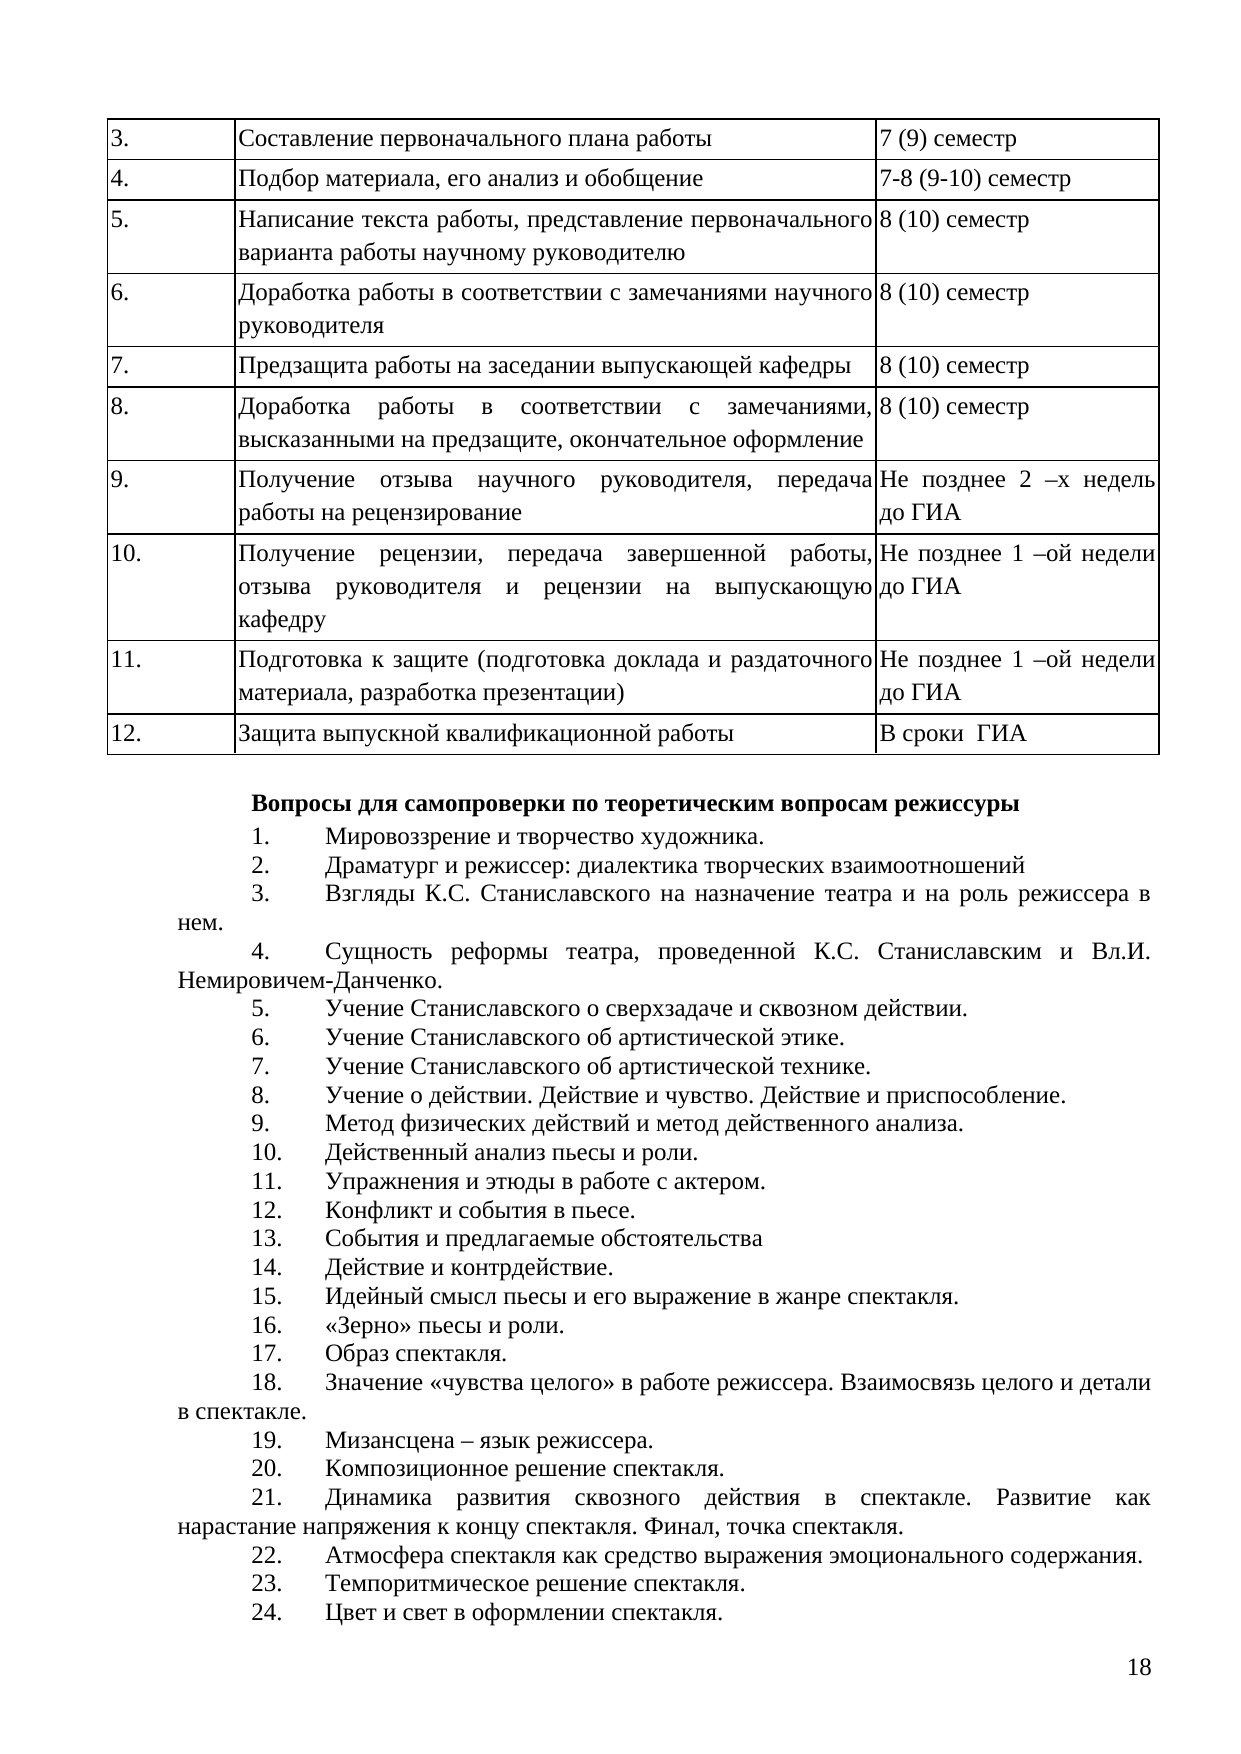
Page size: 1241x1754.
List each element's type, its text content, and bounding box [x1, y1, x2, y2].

list Цвет и свет в оформлении спектакля. [177, 1597, 1152, 1626]
table_cell Подбор материала, его анализ и обобщение [236, 160, 875, 199]
list Мизансцена – язык режиссера. [177, 1425, 1152, 1453]
list Образ спектакля. [177, 1338, 1152, 1367]
table_cell 12. [108, 715, 234, 753]
table_cell Доработка работы в соответствии с замечаниями научного руководителя [236, 274, 875, 346]
list Упражнения и этюды в работе с актером. [177, 1166, 1152, 1195]
list Драматург и режиссер: диалектика творческих взаимоотношений [177, 850, 1152, 878]
list Метод физических действий и метод действенного анализа. [177, 1108, 1152, 1137]
table_cell 8. [108, 388, 234, 460]
list Действенный анализ пьесы и роли. [177, 1137, 1152, 1166]
table_cell 10. [108, 535, 234, 639]
text Вопросы для самопроверки по теоретическим вопросам режиссуры [177, 788, 1152, 817]
table_cell 8 (10) семестр [877, 274, 1158, 346]
list Учение Станиславского об артистической этике. [177, 1022, 1152, 1051]
table_cell Защита выпускной квалификационной работы [236, 715, 875, 753]
table_cell Доработка работы в соответствии с замечаниями, высказанными на предзащите, окончательное оформление [236, 388, 875, 460]
list Учение о действии. Действие и чувство. Действие и приспособление. [177, 1080, 1152, 1108]
table_cell 7 (9) семестр [877, 120, 1158, 158]
table_cell Предзащита работы на заседании выпускающей кафедры [236, 347, 875, 386]
list Взгляды К.С. Станиславского на назначение театра и на роль режиссера в нем. [177, 878, 1152, 936]
table_cell Не позднее 1 –ой недели до ГИА [877, 641, 1158, 713]
list Темпоритмическое решение спектакля. [177, 1568, 1152, 1597]
table_cell 5. [108, 201, 234, 272]
table_cell 3. [108, 120, 234, 158]
list Учение Станиславского об артистической технике. [177, 1051, 1152, 1080]
list Сущность реформы театра, проведенной К.С. Станиславским и Вл.И. Немировичем-Данченко. [177, 936, 1152, 993]
list Мировоззрение и творчество художника. [177, 821, 1152, 850]
list Идейный смысл пьесы и его выражение в жанре спектакля. [177, 1281, 1152, 1310]
table_cell 4. [108, 160, 234, 199]
table_cell 8 (10) семестр [877, 347, 1158, 386]
table_cell 8 (10) семестр [877, 388, 1158, 460]
table_cell Подготовка к защите (подготовка доклада и раздаточного материала, разработка презентации) [236, 641, 875, 713]
table_cell 9. [108, 461, 234, 533]
table_cell Написание текста работы, представление первоначального варианта работы научному руководителю [236, 201, 875, 272]
table_cell В сроки ГИА [877, 715, 1158, 753]
list События и предлагаемые обстоятельства [177, 1223, 1152, 1252]
list Действие и контрдействие. [177, 1252, 1152, 1281]
list Динамика развития сквозного действия в спектакле. Развитие как нарастание напряжения к концу спектакля. Финал, точка спектакля. [177, 1482, 1152, 1540]
table_cell 11. [108, 641, 234, 713]
list Учение Станиславского о сверхзадаче и сквозном действии. [177, 993, 1152, 1022]
list Атмосфера спектакля как средство выражения эмоционального содержания. [177, 1540, 1152, 1568]
table_cell Получение отзыва научного руководителя, передача работы на рецензирование [236, 461, 875, 533]
list Значение «чувства целого» в работе режиссера. Взаимосвязь целого и детали в спектакле. [177, 1367, 1152, 1425]
table_cell Составление первоначального плана работы [236, 120, 875, 158]
table_cell 8 (10) семестр [877, 201, 1158, 272]
table_cell 7-8 (9-10) семестр [877, 160, 1158, 199]
list «Зерно» пьесы и роли. [177, 1310, 1152, 1338]
table_cell Не позднее 1 –ой недели до ГИА [877, 535, 1158, 639]
list Конфликт и события в пьесе. [177, 1195, 1152, 1223]
table_cell 7. [108, 347, 234, 386]
list Композиционное решение спектакля. [177, 1453, 1152, 1482]
table_cell Получение рецензии, передача завершенной работы, отзыва руководителя и рецензии на выпускающую кафедру [236, 535, 875, 639]
table_cell 6. [108, 274, 234, 346]
table_cell Не позднее 2 –х недель до ГИА [877, 461, 1158, 533]
